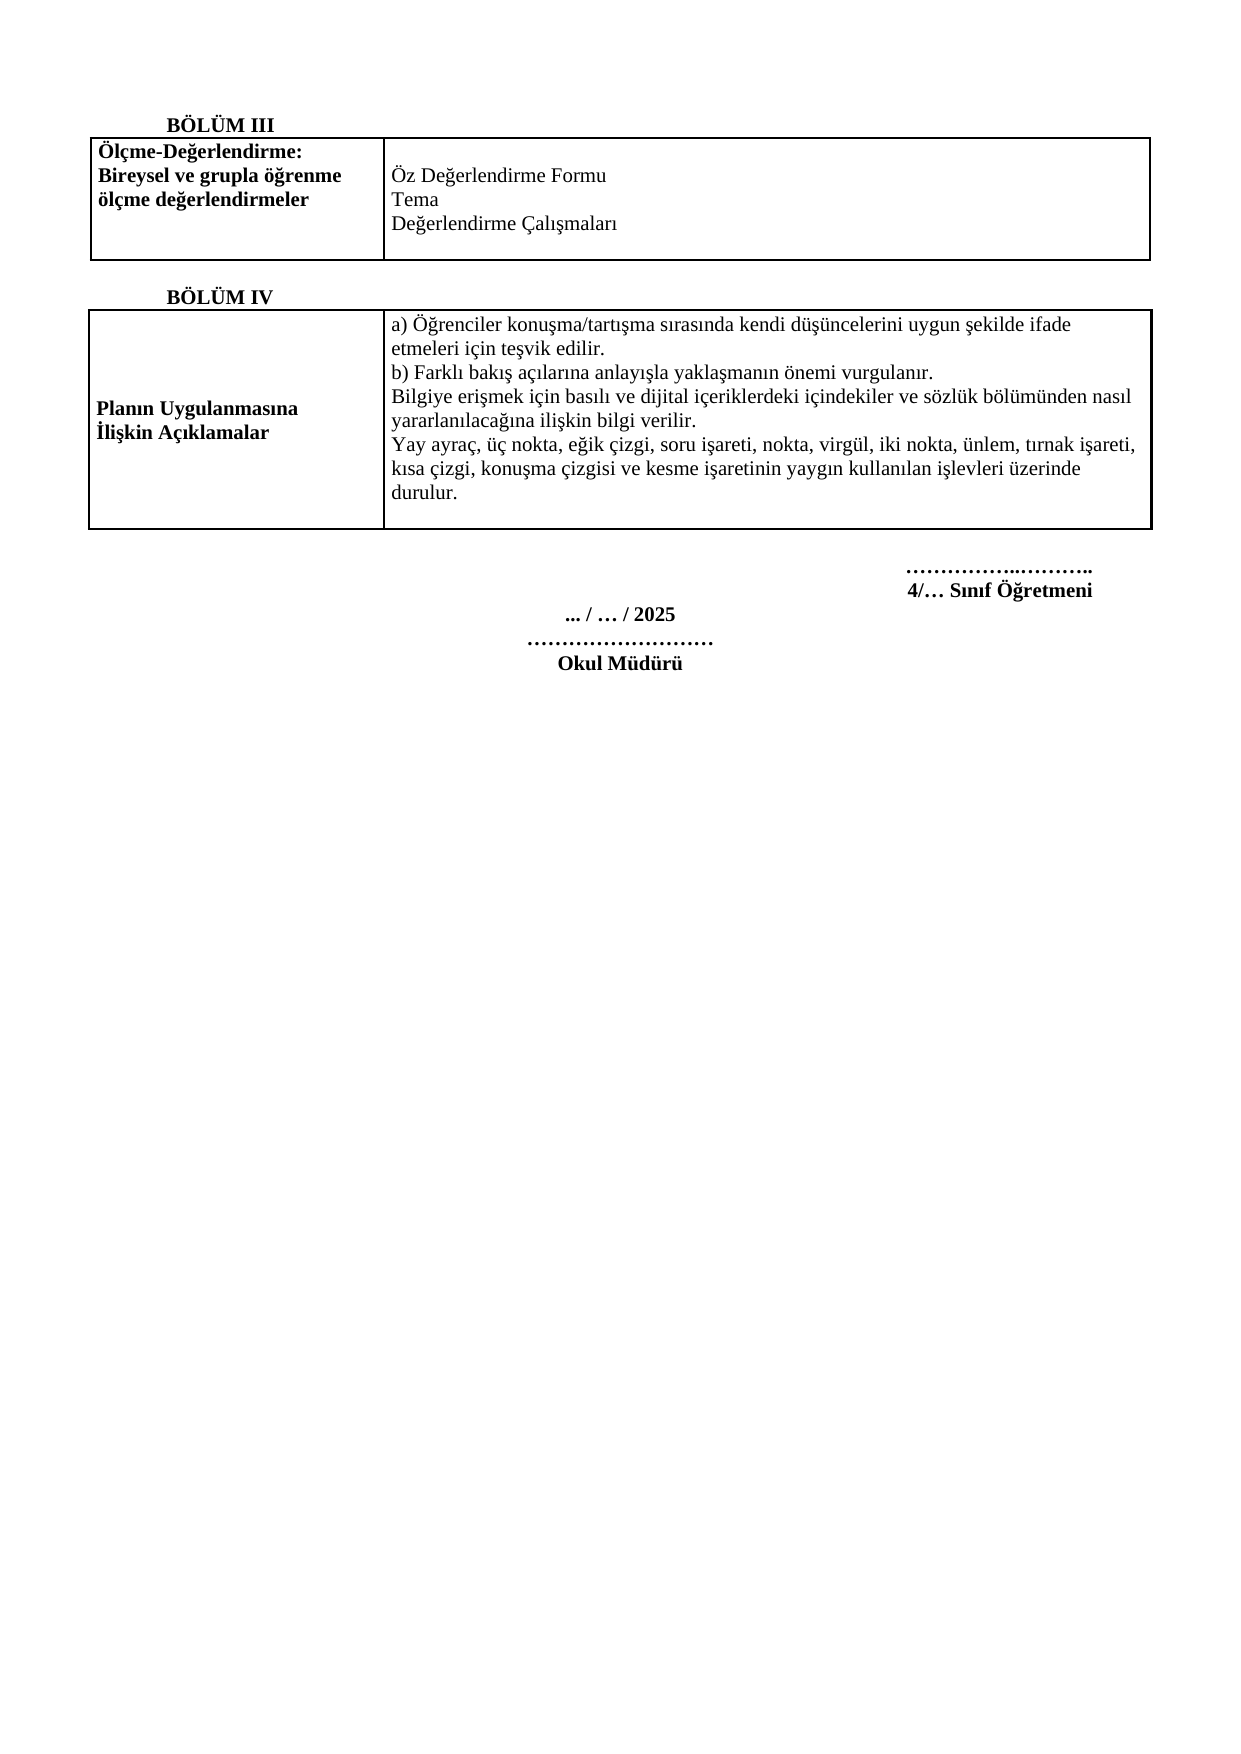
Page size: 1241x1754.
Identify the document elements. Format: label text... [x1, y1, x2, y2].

text 4/… Sınıf Öğretmeni [148, 578, 1092, 602]
table_header a) Öğrenciler konuşma/tartışma sırasında kendi düşüncelerini uygun şekilde ifade etmeleri için teşvik edilir. b) Farklı bakış açılarına anlayışla yaklaşmanın önemi vurgulanır. Bilgiye erişmek için basılı ve dijital içeriklerdeki içindekiler ve sözlük bölümünden nasıl yararlanılacağına ilişkin bilgi verilir. Yay ayraç, üç nokta, eğik çizgi, soru işareti, nokta, virgül, iki nokta, ünlem, tırnak işareti, kısa çizgi, konuşma çizgisi ve kesme işaretinin yaygın kullanılan işlevleri üzerinde durulur. [385, 311, 1150, 528]
text ……………..……….. [148, 554, 1092, 578]
subtitle BÖLÜM III [148, 113, 1092, 137]
text Okul Müdürü [148, 650, 1092, 674]
table_header Ölçme-Değerlendirme: Bireysel ve grupla öğrenme ölçme değerlendirmeler [92, 139, 383, 259]
text ... / … / 2025 [148, 602, 1092, 626]
subtitle BÖLÜM IV [148, 285, 1092, 309]
table_header Planın Uygulanmasına İlişkin Açıklamalar [90, 311, 383, 528]
text ……………………… [148, 626, 1092, 650]
table_header Öz Değerlendirme Formu Tema Değerlendirme Çalışmaları [385, 139, 1149, 259]
